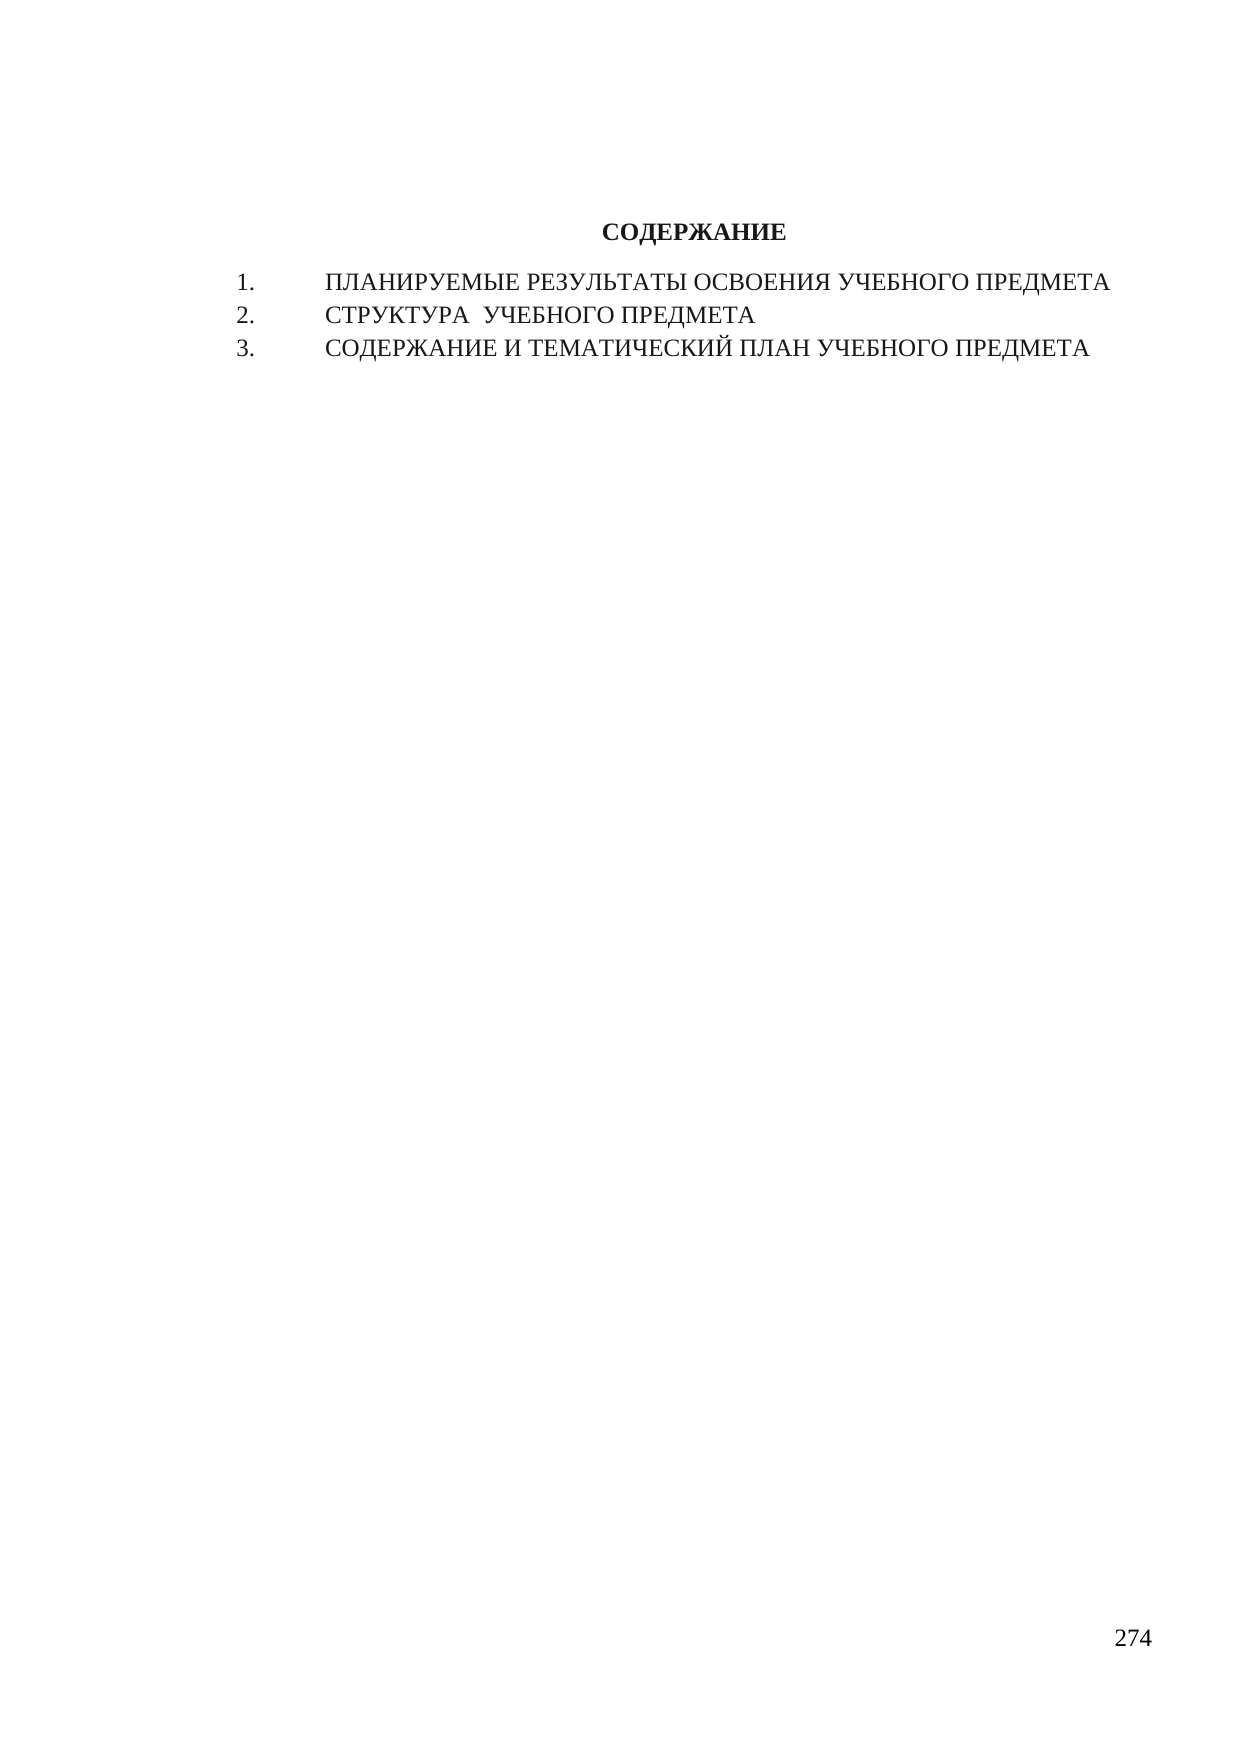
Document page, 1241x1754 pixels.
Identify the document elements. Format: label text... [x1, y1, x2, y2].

list ПЛАНИРУЕМЫЕ РЕЗУЛЬТАТЫ ОСВОЕНИЯ УЧЕБНОГО ПРЕДМЕТА [236, 267, 1152, 296]
text СОДЕРЖАНИЕ [177, 217, 1152, 246]
list СОДЕРЖАНИЕ И ТЕМАТИЧЕСКИЙ ПЛАН УЧЕБНОГО ПРЕДМЕТА [177, 333, 1152, 362]
list СТРУКТУРА УЧЕБНОГО ПРЕДМЕТА [177, 300, 1152, 329]
